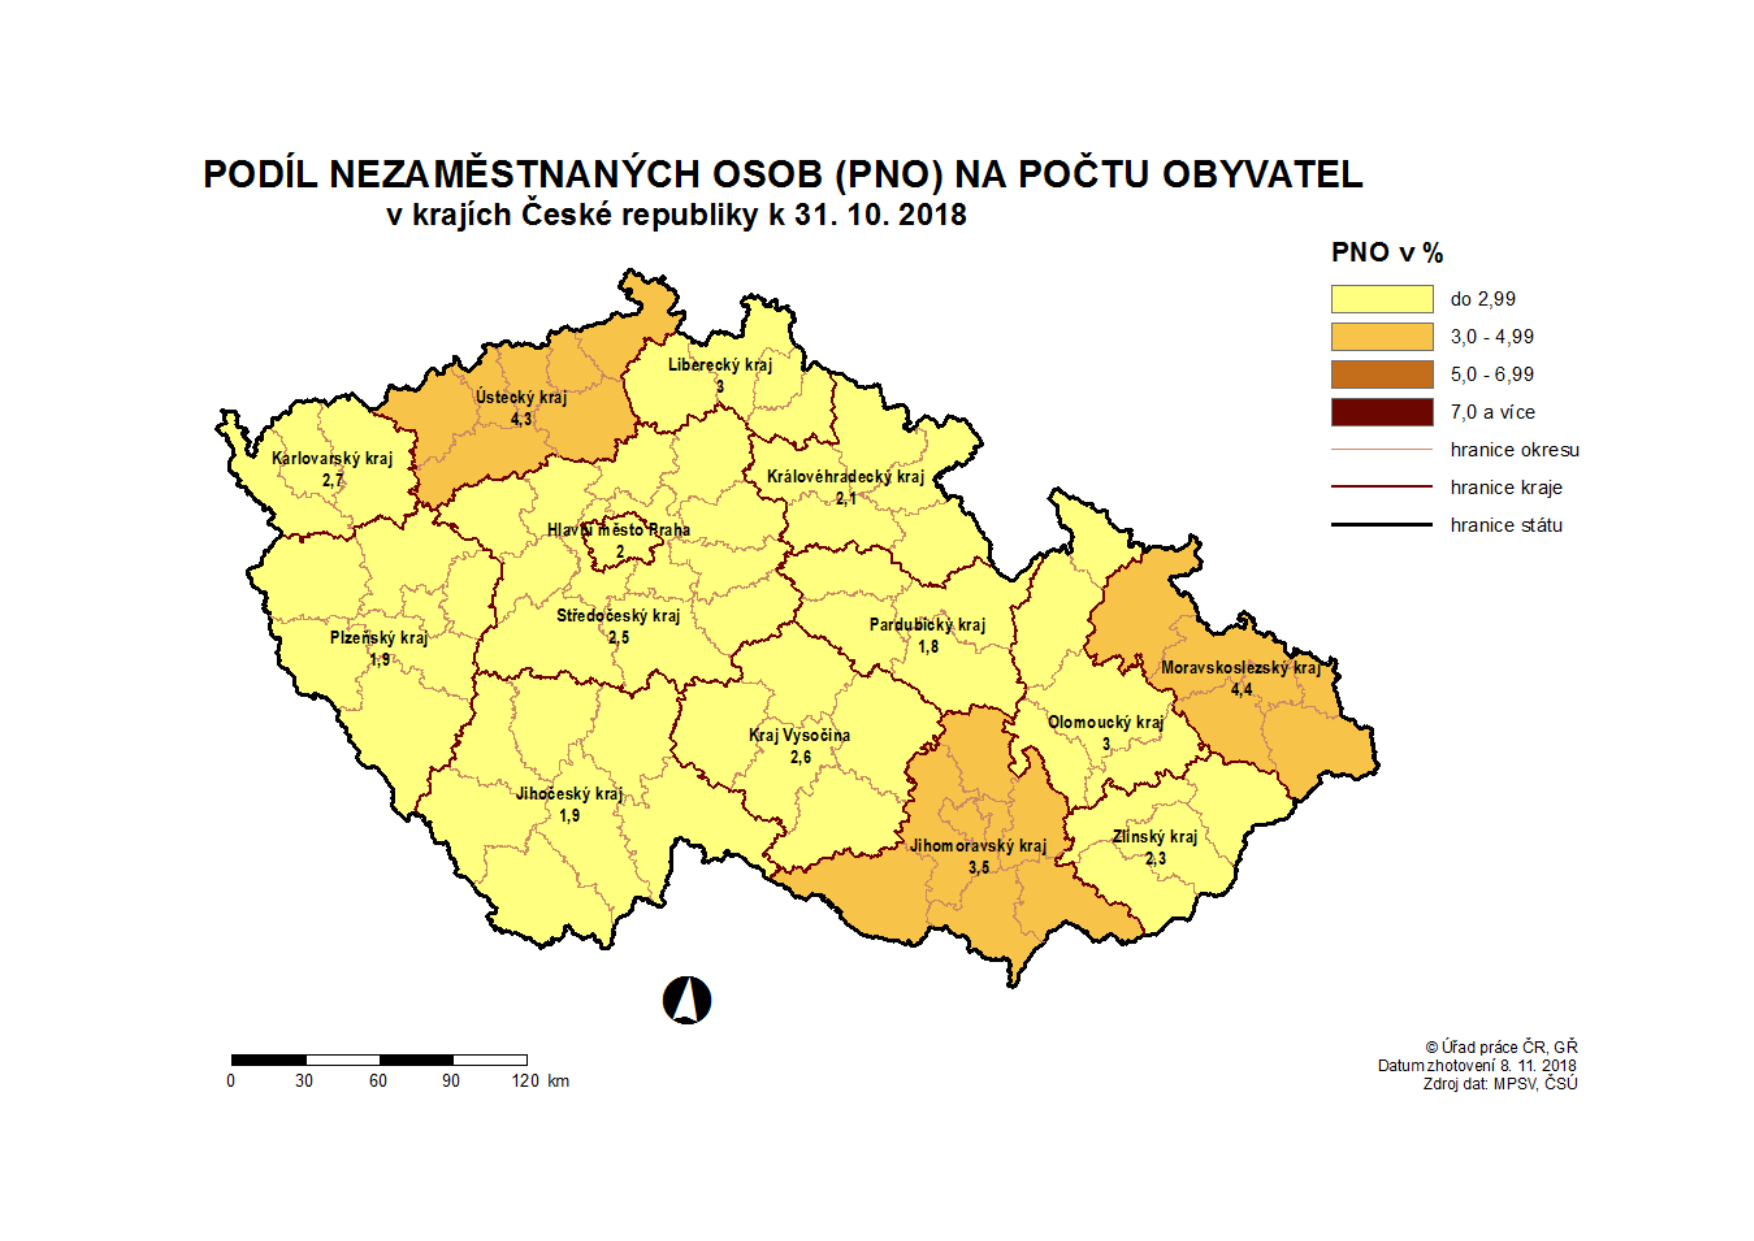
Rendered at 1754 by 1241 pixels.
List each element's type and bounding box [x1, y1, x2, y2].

picture [147, 103, 1607, 1135]
